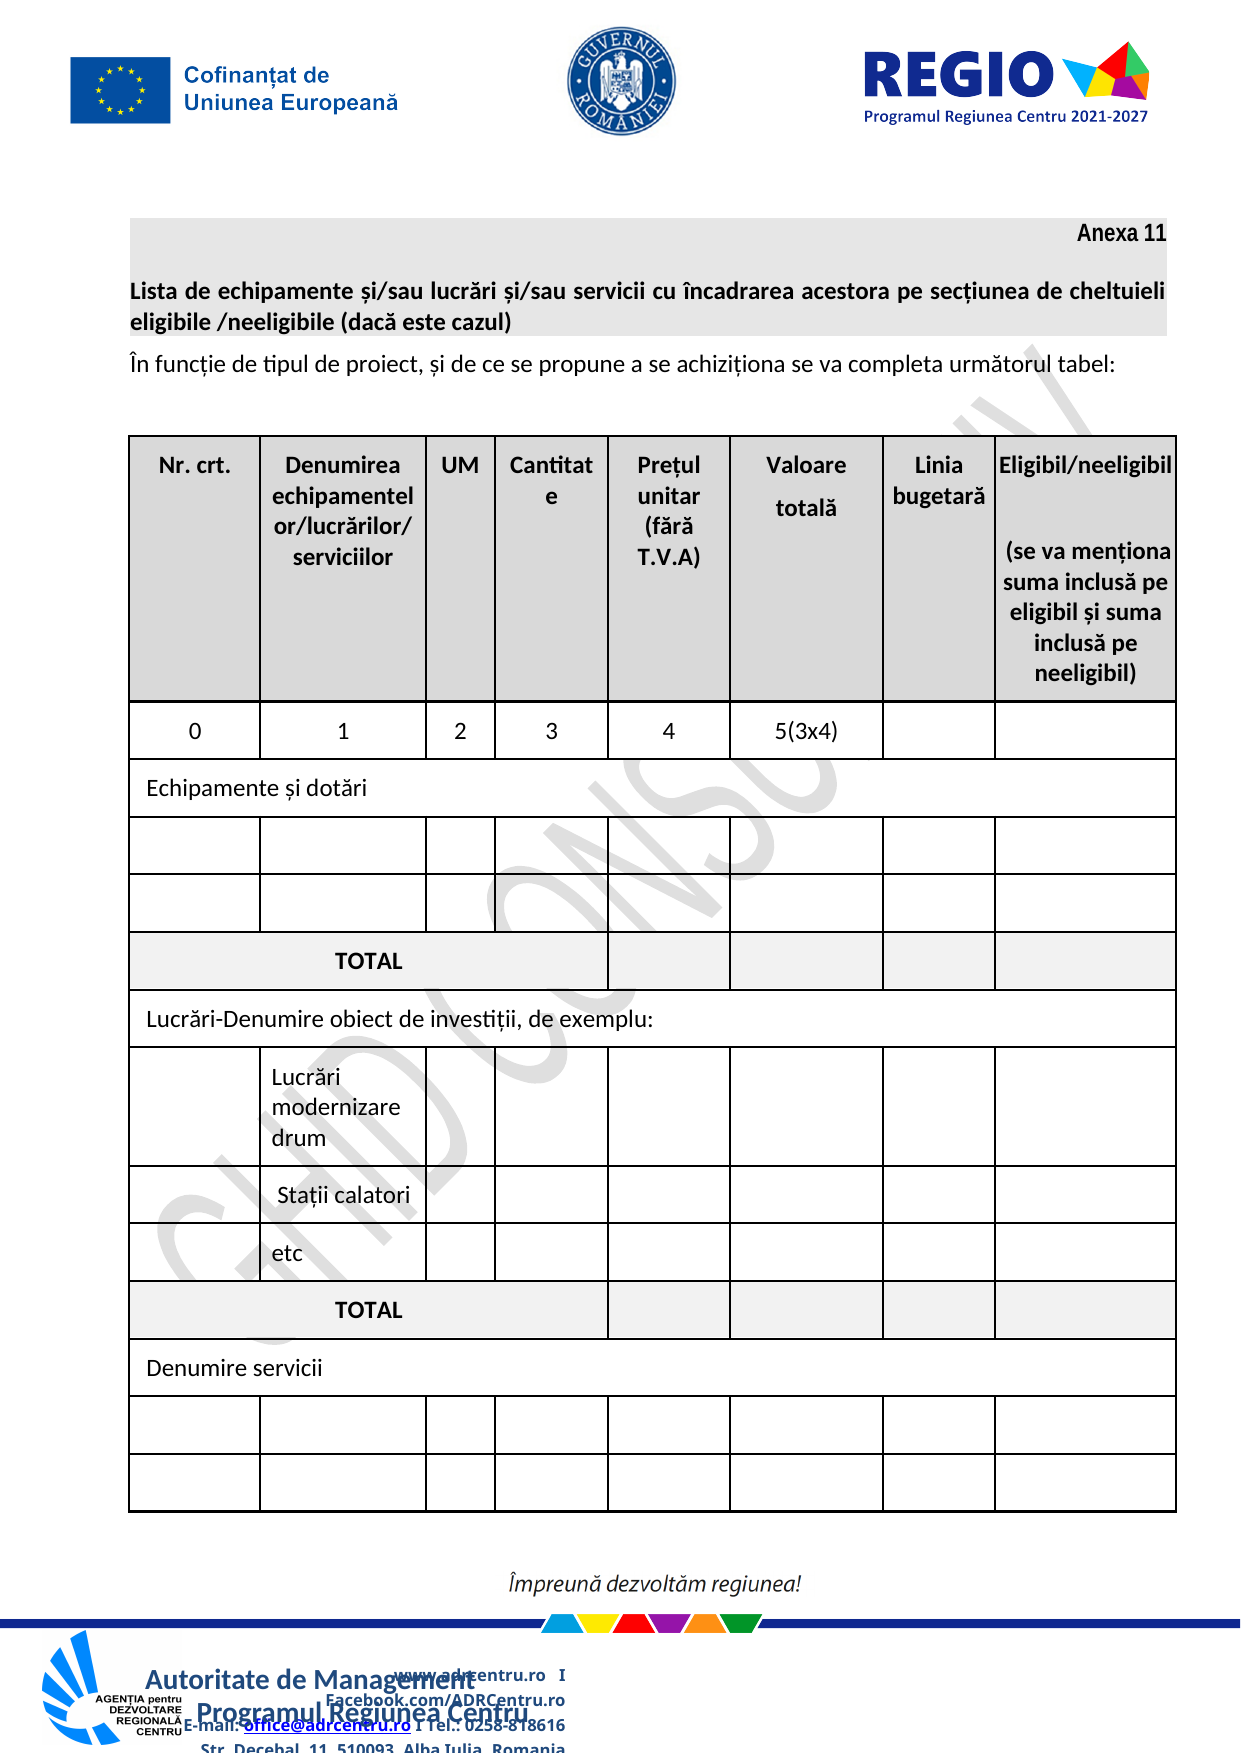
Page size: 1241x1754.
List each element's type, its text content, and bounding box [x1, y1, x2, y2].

table_cell [731, 875, 882, 931]
table_cell [731, 1455, 882, 1510]
table_cell [609, 1167, 729, 1222]
table_cell [130, 1048, 259, 1165]
table_cell [496, 818, 607, 873]
table_cell Lucrări modernizare drum [261, 1048, 425, 1165]
text Lista de echipamente și/sau lucrări și/sau servicii cu încadrarea acestora pe secțiunea de cheltuieli eligibile /neeligibile (dacă este cazul) [130, 275, 1167, 336]
table_header Linia bugetară [884, 437, 994, 700]
table_cell Denumire servicii [130, 1340, 1175, 1395]
picture [574, 1614, 1241, 1633]
table_cell [884, 1167, 994, 1222]
table_header Nr. crt. [130, 437, 259, 700]
table_cell TOTAL [130, 1282, 607, 1337]
table_cell [731, 1167, 882, 1222]
table_cell [130, 1397, 259, 1453]
table_cell [884, 875, 994, 931]
table_header Denumirea echipamentelor/lucrărilor/ serviciilor [261, 437, 425, 700]
table_cell [261, 818, 425, 873]
table_cell [884, 703, 994, 758]
table_cell [130, 1224, 259, 1280]
table_cell [731, 933, 882, 988]
table_cell [609, 1224, 729, 1280]
table_cell [884, 1224, 994, 1280]
table_cell 2 [427, 703, 494, 758]
table_cell [996, 1282, 1175, 1337]
table_cell [731, 1282, 882, 1337]
table_cell 5(3x4) [731, 703, 882, 758]
table_cell [427, 1048, 494, 1165]
table_cell TOTAL [130, 933, 607, 988]
table_cell [731, 818, 882, 873]
picture [864, 41, 1150, 125]
table_cell [609, 933, 729, 988]
table_cell 0 [130, 703, 259, 758]
table_cell [427, 1167, 494, 1222]
table_cell [496, 1167, 607, 1222]
table_cell 4 [609, 703, 729, 758]
table_cell [609, 1282, 729, 1337]
table_cell [130, 818, 259, 873]
picture [0, 1614, 550, 1745]
table_cell Lucrări-Denumire obiect de investiţii, de exemplu: [130, 991, 1175, 1046]
picture [547, 0, 692, 154]
table_cell [996, 1167, 1175, 1222]
table_cell [731, 1048, 882, 1165]
picture [66, 53, 425, 128]
table_cell [609, 818, 729, 873]
table_cell [427, 875, 494, 931]
table_cell [609, 1048, 729, 1165]
table_cell [731, 1397, 882, 1453]
table_cell [609, 875, 729, 931]
picture [495, 1571, 814, 1597]
table_cell [496, 1455, 607, 1510]
table_cell 1 [261, 703, 425, 758]
table_cell [496, 1048, 607, 1165]
table_cell [261, 1455, 425, 1510]
table_header Cantitate [496, 437, 607, 700]
table_cell 3 [496, 703, 607, 758]
table_cell [130, 1167, 259, 1222]
table_cell etc [261, 1224, 425, 1280]
table_cell [996, 933, 1175, 988]
table_cell [884, 933, 994, 988]
table_cell [130, 875, 259, 931]
table_cell [496, 1224, 607, 1280]
table_header Prețul unitar (fără T.V.A) [609, 437, 729, 700]
table_cell [996, 703, 1175, 758]
table_cell [884, 1455, 994, 1510]
table_cell Stații calatori [261, 1167, 425, 1222]
table_cell [130, 1455, 259, 1510]
table_cell [884, 1397, 994, 1453]
table_header Eligibil/neeligibil (se va menționa suma inclusă pe eligibil şi suma inclusă pe neeligibil) [996, 437, 1175, 700]
table_cell [496, 1397, 607, 1453]
text În funcție de tipul de proiect, şi de ce se propune a se achiziționa se va completa următorul tabel: [130, 349, 1167, 379]
table_cell [261, 1397, 425, 1453]
table_cell [427, 1397, 494, 1453]
table_cell [609, 1455, 729, 1510]
table_cell [996, 1224, 1175, 1280]
table_cell [731, 1224, 882, 1280]
text Anexa 11 [130, 218, 1167, 246]
table_header Valoare totală [731, 437, 882, 700]
table_cell [427, 1224, 494, 1280]
table_cell [996, 875, 1175, 931]
table_cell Echipamente și dotări [130, 760, 1175, 816]
table_cell [884, 1282, 994, 1337]
table_cell [996, 1048, 1175, 1165]
table_cell [427, 818, 494, 873]
table_cell [427, 1455, 494, 1510]
table_cell [996, 1455, 1175, 1510]
table_cell [996, 818, 1175, 873]
table_cell [496, 875, 607, 931]
table_cell [609, 1397, 729, 1453]
table_cell [884, 1048, 994, 1165]
table_cell [261, 875, 425, 931]
table_header UM [427, 437, 494, 700]
table_cell [996, 1397, 1175, 1453]
table_cell [884, 818, 994, 873]
